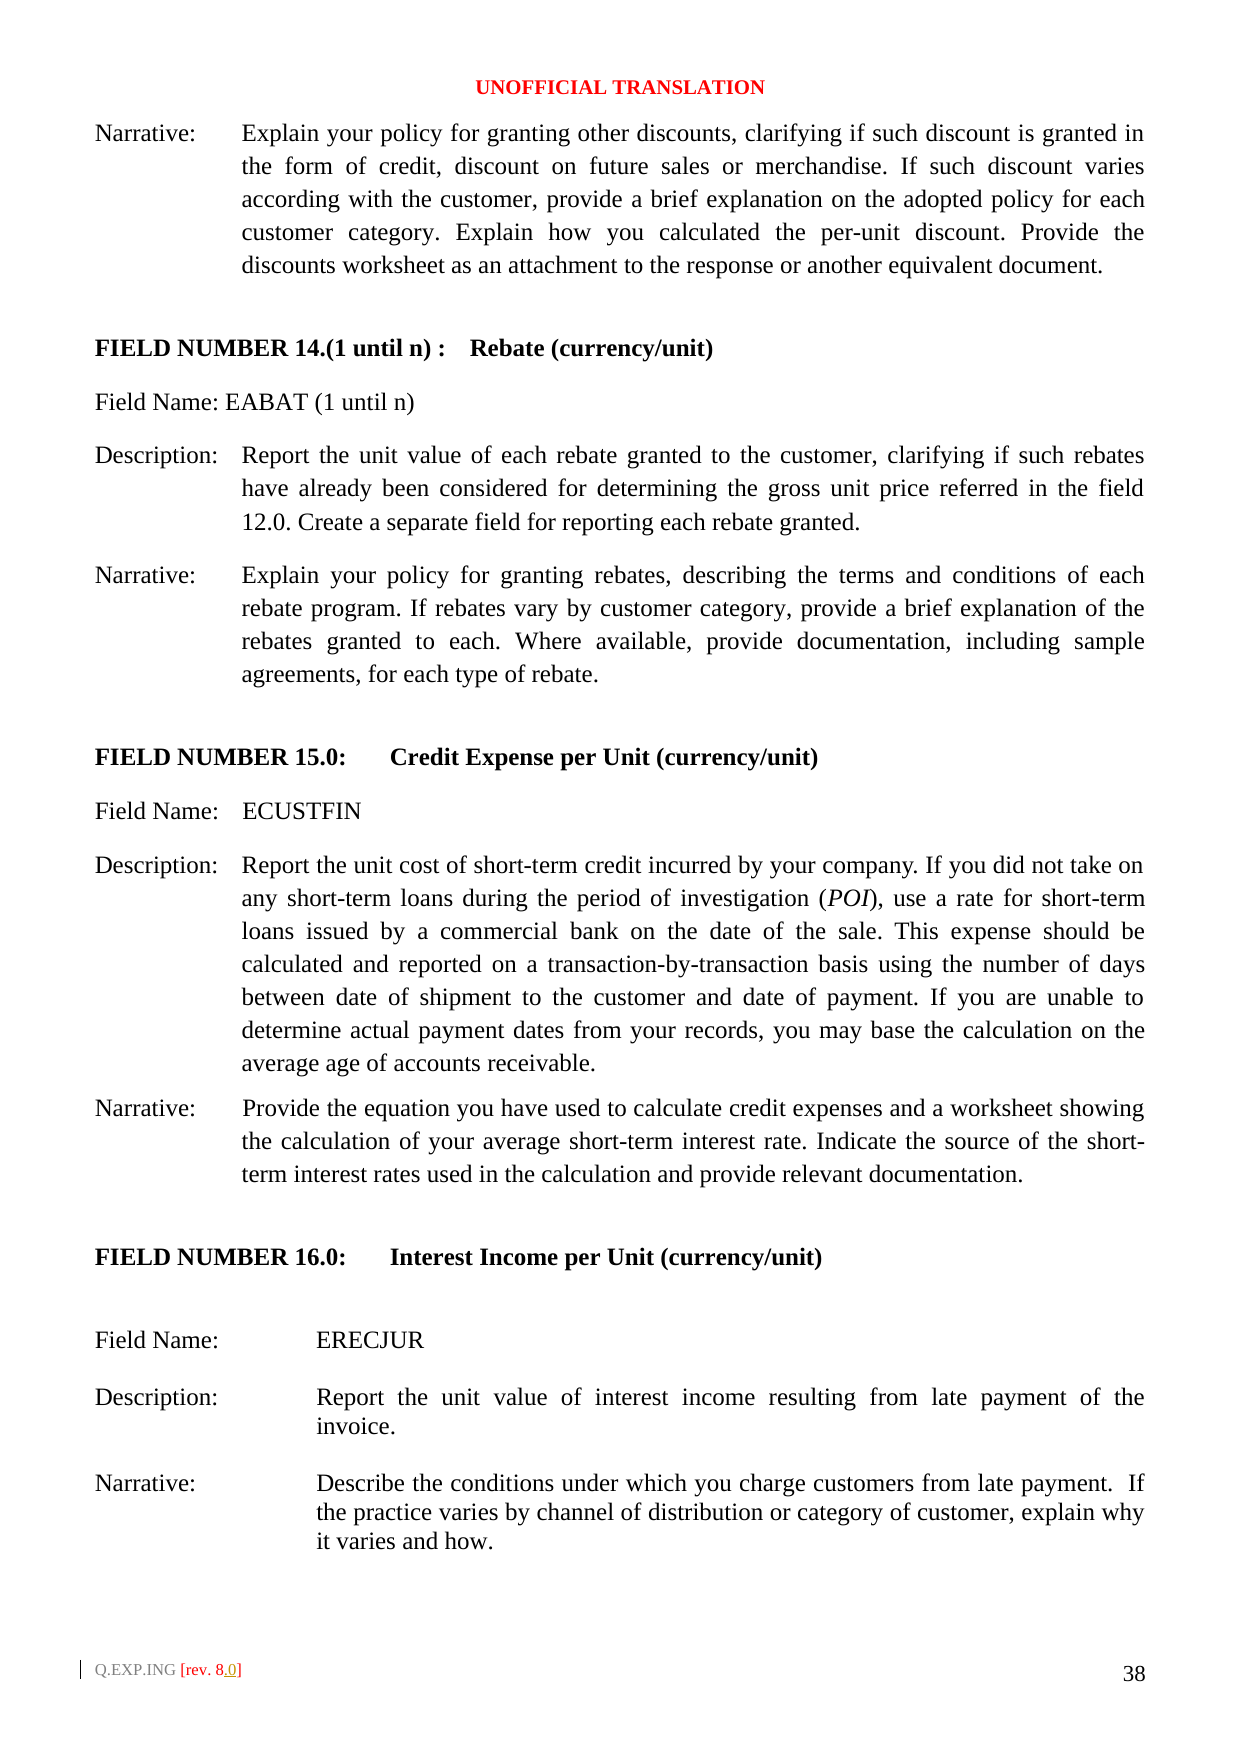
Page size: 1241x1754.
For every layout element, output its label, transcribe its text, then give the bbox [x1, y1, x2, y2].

text Narrative: Explain your policy for granting other discounts, clarifying if such discount is granted in the form of credit, discount on future sales or merchandise. If such discount varies according with the customer, provide a brief explanation on the adopted policy for each customer category. Explain how you calculated the per-unit discount. Provide the discounts worksheet as an attachment to the response or another equivalent document. [94, 118, 1146, 279]
text Description: Report the unit value of each rebate granted to the customer, clarifying if such rebates have already been considered for determining the gross unit price referred in the field 12.0. Create a separate field for reporting each rebate granted. [94, 441, 1146, 535]
text FIELD NUMBER 15.0: Credit Expense per Unit (currency/unit) [94, 742, 1146, 771]
text Narrative: Explain your policy for granting rebates, describing the terms and conditions of each rebate program. If rebates vary by customer category, provide a brief explanation of the rebates granted to each. Where available, provide documentation, including sample agreements, for each type of rebate. [94, 560, 1146, 688]
text Field Name: EABAT (1 until n) [94, 387, 1146, 415]
text Narrative: Provide the equation you have used to calculate credit expenses and a worksheet showing the calculation of your average short-term interest rate. Indicate the source of the short-term interest rates used in the calculation and provide relevant documentation. [94, 1093, 1146, 1188]
text Narrative: Describe the conditions under which you charge customers from late payment. If the practice varies by channel of distribution or category of customer, explain why it varies and how. [94, 1468, 1146, 1555]
text Field Name: ERECJUR [94, 1325, 1146, 1353]
text FIELD NUMBER 14.(1 until n) : Rebate (currency/unit) [94, 333, 1146, 362]
text Description: Report the unit value of interest income resulting from late payment of the invoice. [94, 1382, 1146, 1440]
text FIELD NUMBER 16.0: Interest Income per Unit (currency/unit) [94, 1242, 1146, 1271]
text Field Name: ECUSTFIN [94, 796, 1146, 825]
text Description: Report the unit cost of short-term credit incurred by your company. If you did not take on any short-term loans during the period of investigation (POI), use a rate for short-term loans issued by a commercial bank on the date of the sale. This expense should be calculated and reported on a transaction-by-transaction basis using the number of days between date of shipment to the customer and date of payment. If you are unable to determine actual payment dates from your records, you may base the calculation on the average age of accounts receivable. [94, 850, 1146, 1077]
